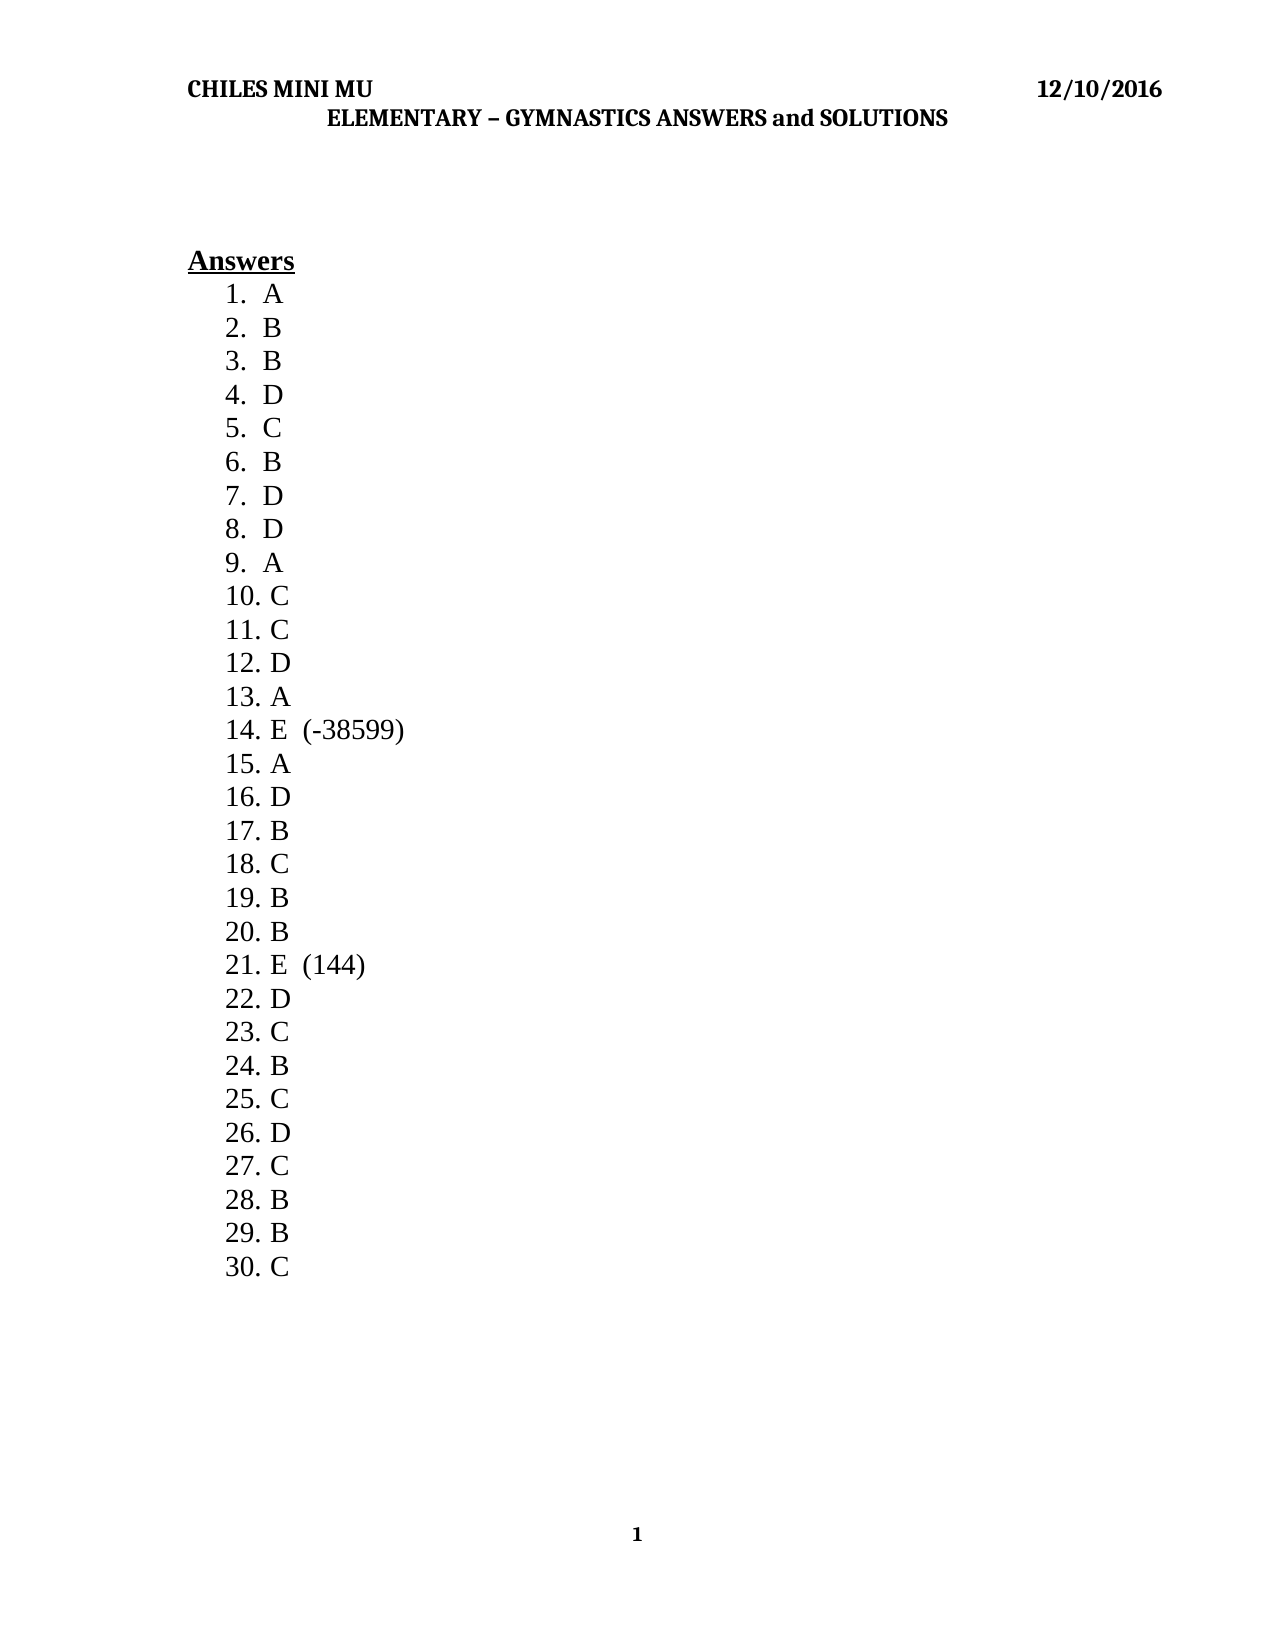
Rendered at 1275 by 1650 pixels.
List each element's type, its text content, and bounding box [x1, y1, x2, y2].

list A [225, 276, 1087, 310]
list C [225, 1148, 1087, 1182]
list D [225, 1115, 1087, 1148]
list A [225, 545, 1087, 578]
list C [225, 578, 1087, 612]
list C [225, 847, 1087, 880]
list B [225, 1048, 1087, 1081]
list D [225, 981, 1087, 1014]
list C [225, 1081, 1087, 1115]
list A [225, 746, 1087, 779]
list C [225, 612, 1087, 645]
list B [225, 914, 1087, 947]
list A [225, 679, 1087, 712]
list D [225, 511, 1087, 545]
list B [225, 813, 1087, 847]
list B [225, 1216, 1087, 1249]
list E (-38599) [225, 712, 1087, 746]
list B [225, 343, 1087, 377]
list B [225, 880, 1087, 914]
list E (144) [225, 947, 1087, 981]
list B [225, 1182, 1087, 1216]
list D [225, 779, 1087, 813]
text Answers [187, 243, 1087, 276]
list D [225, 377, 1087, 411]
list C [225, 1249, 1087, 1283]
list C [225, 411, 1087, 444]
list B [225, 310, 1087, 343]
list B [225, 444, 1087, 478]
list D [225, 645, 1087, 679]
list C [225, 1014, 1087, 1048]
list D [225, 478, 1087, 511]
